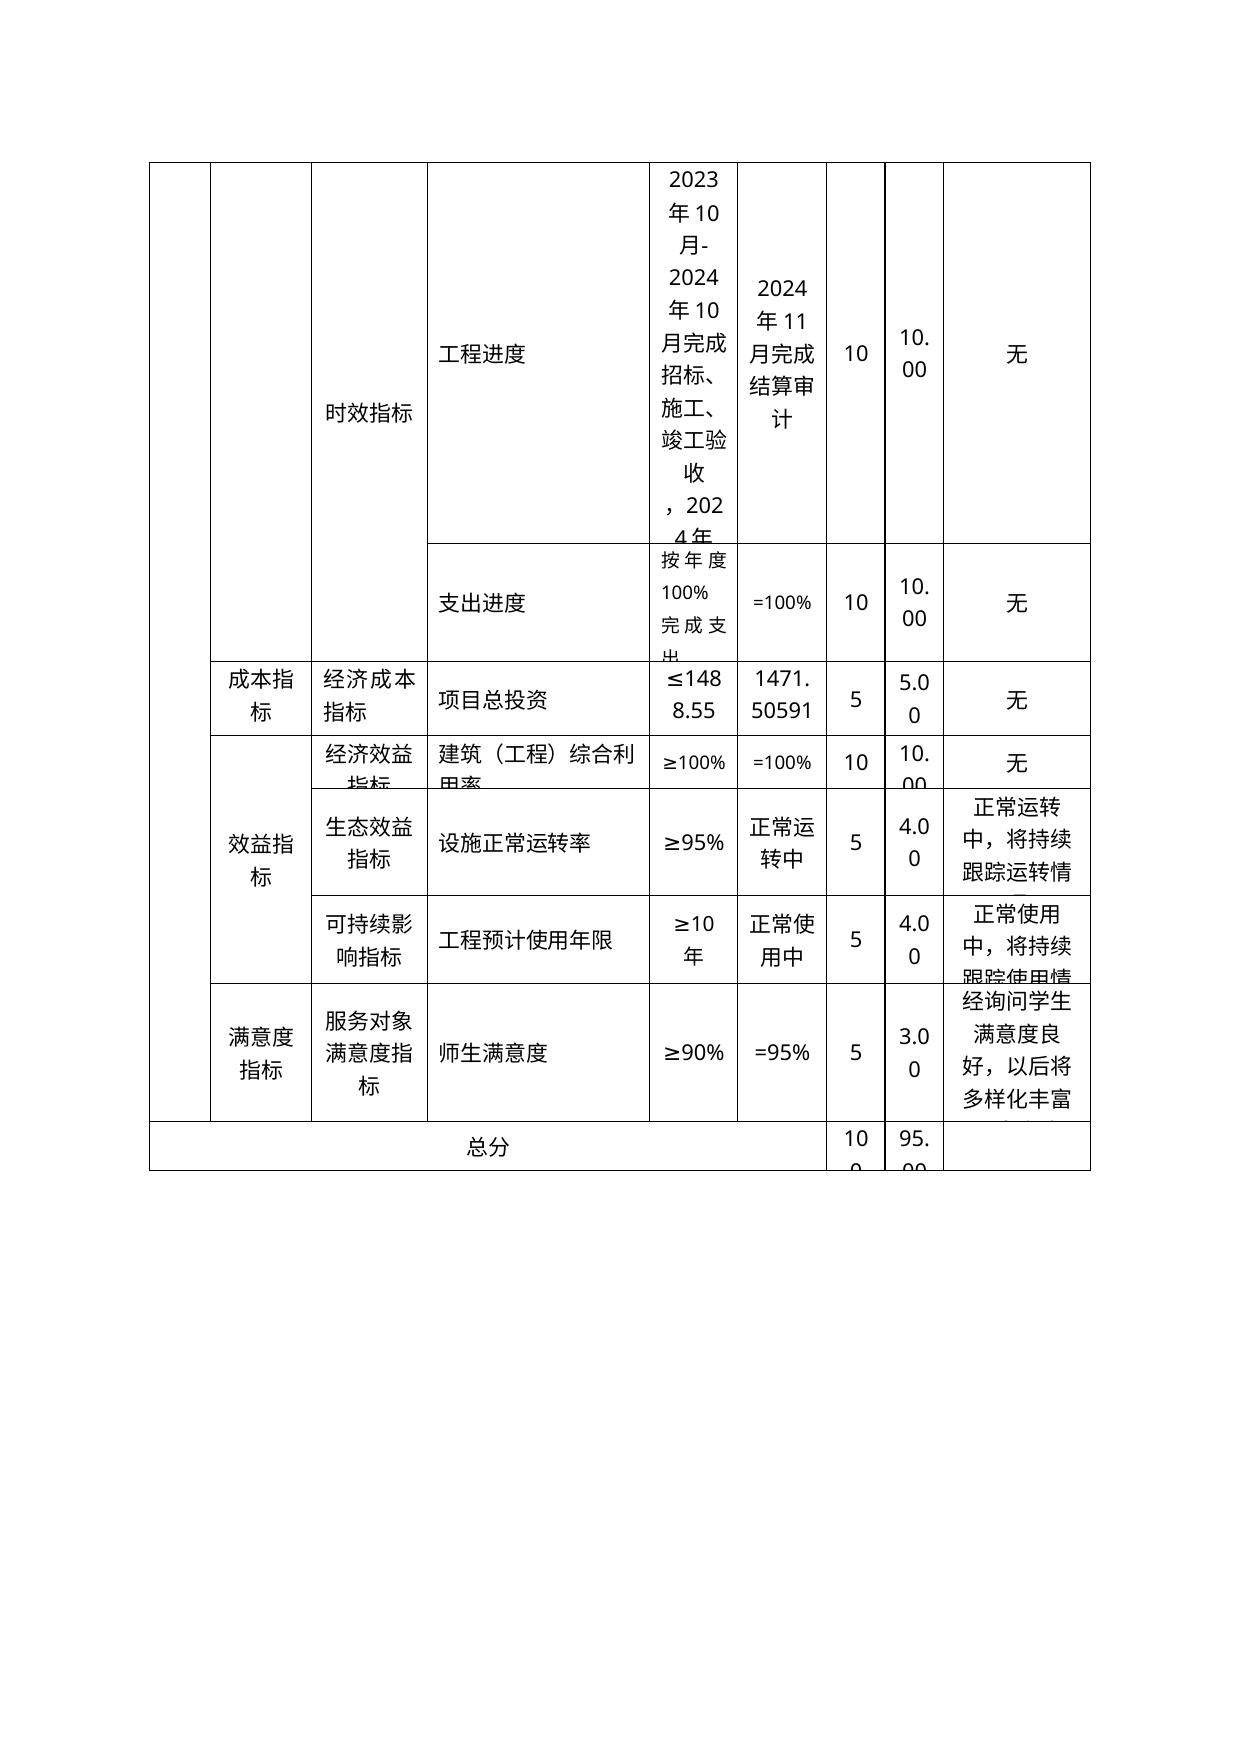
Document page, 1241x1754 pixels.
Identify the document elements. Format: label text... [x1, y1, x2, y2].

table_cell 95.00 [886, 1122, 943, 1170]
table_cell 时效指标 [312, 163, 427, 661]
table_cell 10 [827, 736, 884, 788]
table_cell 可持续影响指标 [312, 896, 427, 983]
table_cell 正常使用中 [738, 896, 826, 983]
table_cell 经济效益 指标 [312, 736, 427, 788]
table_cell 无 [944, 163, 1090, 542]
table_cell 工程预计使用年限 [428, 896, 649, 983]
table_cell 设施正常运转率 [428, 789, 649, 895]
table_cell 10 [827, 544, 884, 661]
table_cell ≤1488.55万元 [650, 662, 737, 735]
table_cell 5 [827, 896, 884, 983]
table_cell [944, 1122, 1090, 1170]
table_cell 总分 [150, 1122, 826, 1170]
table_cell 满意度 指标 [211, 984, 311, 1121]
table_cell 工程进度 [428, 163, 649, 542]
table_cell 正常运转中，将持续跟踪运转情况 [944, 789, 1090, 895]
table_cell 正常使用中，将持续跟踪使用情况 [944, 896, 1090, 983]
table_cell 10.00 [886, 736, 943, 788]
table_cell =95% [738, 984, 826, 1121]
table_cell 4.00 [886, 896, 943, 983]
table_cell 成本指标 [211, 662, 311, 735]
table_cell 2023年10月-2024年10月完成招标、施工、竣工验收，2024年11月完成结算审计 [650, 163, 737, 542]
table_cell ≥90% [650, 984, 737, 1121]
table_cell 按年度100%完成支出 [650, 544, 737, 661]
table_cell 无 [944, 544, 1090, 661]
table_cell ≥10年 [650, 896, 737, 983]
table_cell 支出进度 [428, 544, 649, 661]
table_cell ≥100% [650, 736, 737, 788]
table_cell 经济成本指标 [312, 662, 427, 735]
table_cell 2024年11月完成结算审计 [738, 163, 826, 542]
table_cell 5 [827, 984, 884, 1121]
table_cell =100% [738, 544, 826, 661]
table_cell 10.00 [886, 544, 943, 661]
table_cell 10 [827, 163, 884, 542]
table_cell 3.00 [886, 984, 943, 1121]
table_cell 无 [944, 736, 1090, 788]
table_cell 5 [827, 662, 884, 735]
table_cell 师生满意度 [428, 984, 649, 1121]
table_cell 生态效益 指标 [312, 789, 427, 895]
table_cell 经询问学生满意度良好，以后将多样化丰富调查方式 [944, 984, 1090, 1121]
table_cell 正常运转中 [738, 789, 826, 895]
table_cell 5.00 [886, 662, 943, 735]
table_cell 1471.505912万元 [738, 662, 826, 735]
table_cell 无 [944, 662, 1090, 735]
table_cell 4.00 [886, 789, 943, 895]
table_cell 10.00 [886, 163, 943, 542]
table_cell 项目总投资 [428, 662, 649, 735]
table_cell 服务对象满意度指标 [312, 984, 427, 1121]
table_cell =100% [738, 736, 826, 788]
table_cell ≥95% [650, 789, 737, 895]
table_cell 效益指标 [211, 736, 311, 983]
table_cell 建筑（工程）综合利用率 [428, 736, 649, 788]
table_cell 100 [827, 1122, 884, 1170]
table_cell 5 [827, 789, 884, 895]
